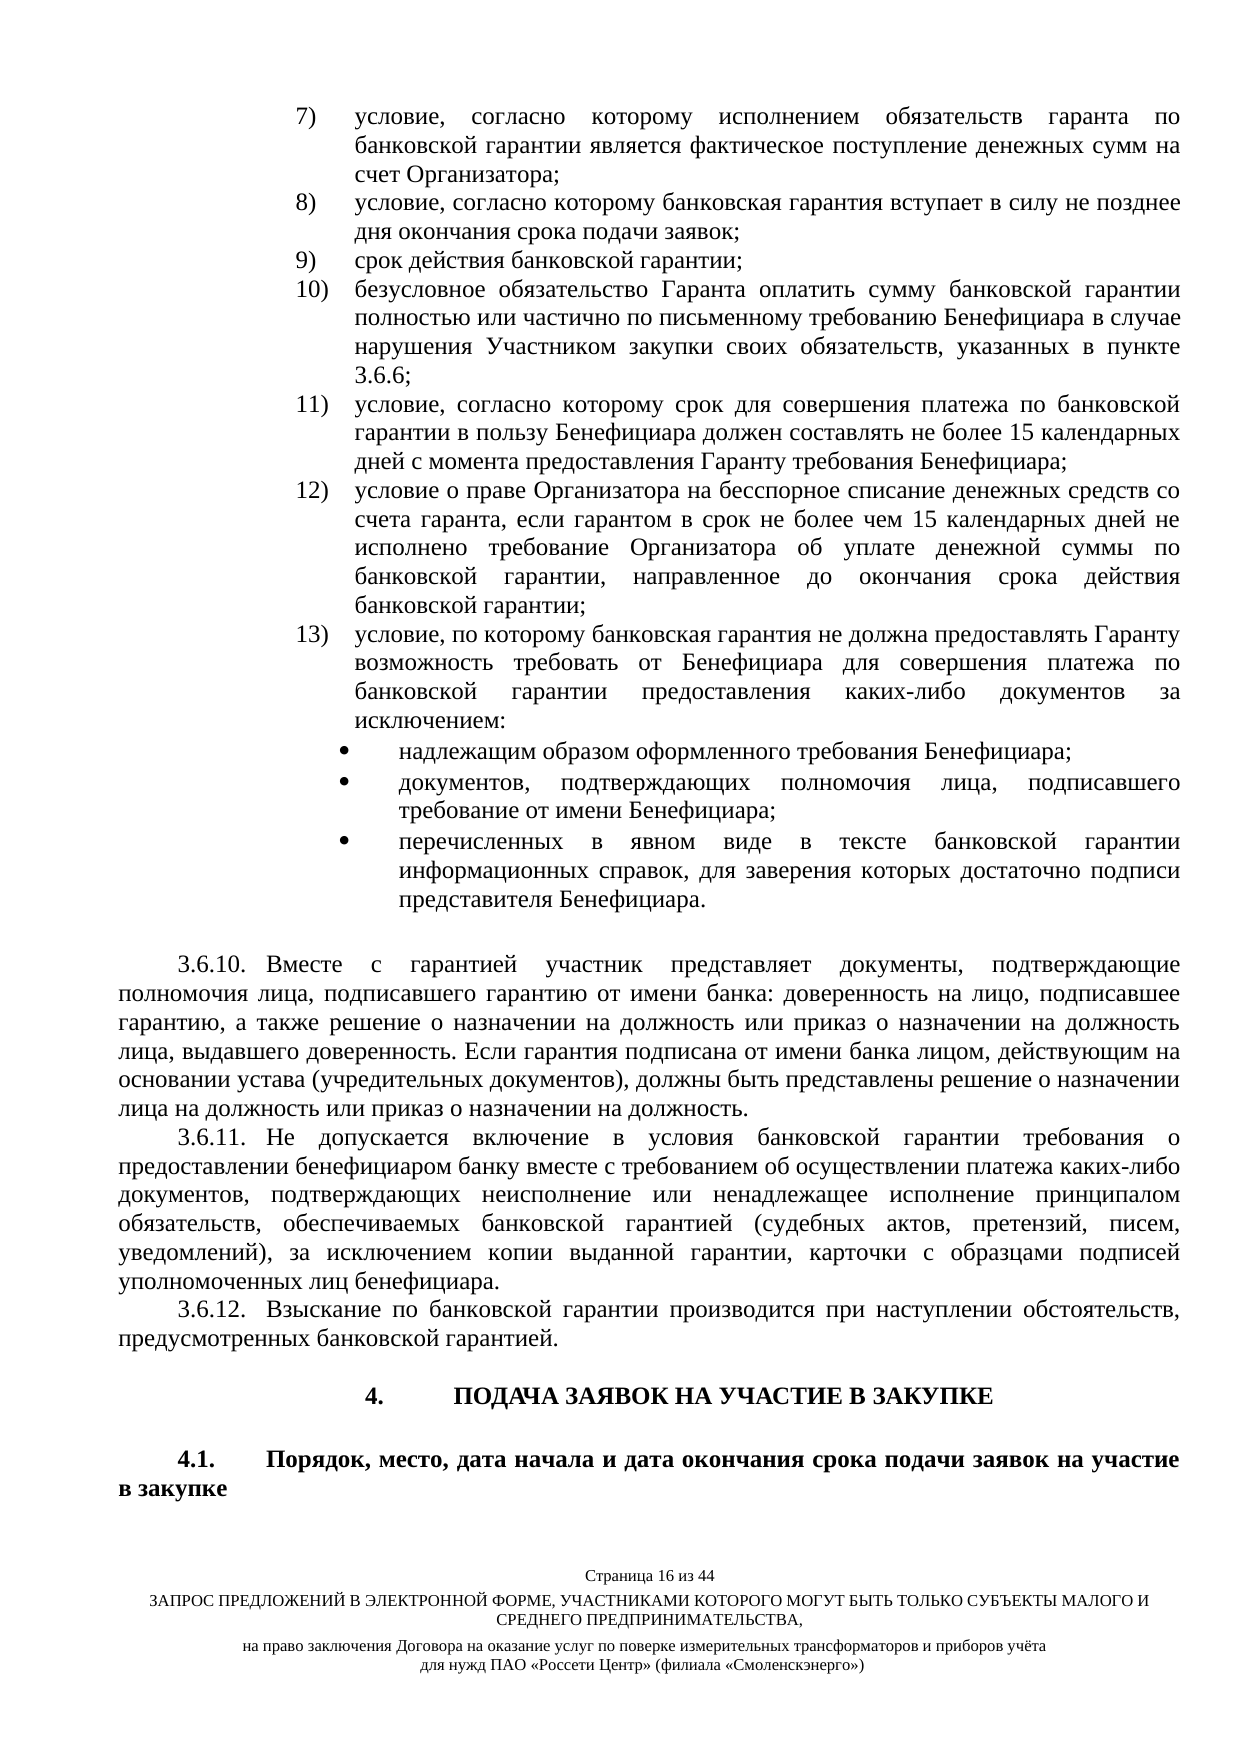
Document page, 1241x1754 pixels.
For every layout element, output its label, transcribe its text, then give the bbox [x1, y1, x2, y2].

list условие, согласно которому исполнением обязательств гаранта по банковской гарантии является фактическое поступление денежных сумм на счет Организатора; [295, 101, 1181, 187]
list надлежащим образом оформленного требования Бенефициара; [340, 736, 1181, 764]
list срок действия банковской гарантии; [295, 245, 1181, 274]
subtitle Порядок, место, дата начала и дата окончания срока подачи заявок на участие в закупке [118, 1444, 1181, 1502]
subtitle Не допускается включение в условия банковской гарантии требования о предоставлении бенефициаром банку вместе с требованием об осуществлении платежа каких-либо документов, подтверждающих неисполнение или ненадлежащее исполнение принципалом обязательств, обеспечиваемых банковской гарантией (судебных актов, претензий, писем, уведомлений), за исключением копии выданной гарантии, карточки с образцами подписей уполномоченных лиц бенефициара. [118, 1122, 1181, 1294]
subtitle Взыскание по банковской гарантии производится при наступлении обстоятельств, предусмотренных банковской гарантией. [118, 1294, 1181, 1352]
list условие, согласно которому срок для совершения платежа по банковской гарантии в пользу Бенефициара должен составлять не более 15 календарных дней с момента предоставления Гаранту требования Бенефициара; [295, 389, 1181, 475]
list безусловное обязательство Гаранта оплатить сумму банковской гарантии полностью или частично по письменному требованию Бенефициара в случае нарушения Участником закупки своих обязательств, указанных в пункте 3.6.6; [295, 274, 1181, 389]
subtitle ПОДАЧА ЗАЯВОК НА УЧАСТИЕ В ЗАКУПКЕ [118, 1381, 1181, 1409]
list условие, согласно которому банковская гарантия вступает в силу не позднее дня окончания срока подачи заявок; [295, 187, 1181, 245]
subtitle Вместе с гарантией участник представляет документы, подтверждающие полномочия лица, подписавшего гарантию от имени банка: доверенность на лицо, подписавшее гарантию, а также решение о назначении на должность или приказ о назначении на должность лица, выдавшего доверенность. Если гарантия подписана от имени банка лицом, действующим на основании устава (учредительных документов), должны быть представлены решение о назначении лица на должность или приказ о назначении на должность. [118, 949, 1181, 1122]
list условие о праве Организатора на бесспорное списание денежных средств со счета гаранта, если гарантом в срок не более чем 15 календарных дней не исполнено требование Организатора об уплате денежной суммы по банковской гарантии, направленное до окончания срока действия банковской гарантии; [295, 475, 1181, 619]
list условие, по которому банковская гарантия не должна предоставлять Гаранту возможность требовать от Бенефициара для совершения платежа по банковской гарантии предоставления каких-либо документов за исключением: [295, 619, 1181, 734]
list перечисленных в явном виде в тексте банковской гарантии информационных справок, для заверения которых достаточно подписи представителя Бенефициара. [340, 826, 1181, 912]
list документов, подтверждающих полномочия лица, подписавшего требование от имени Бенефициара; [340, 767, 1181, 824]
